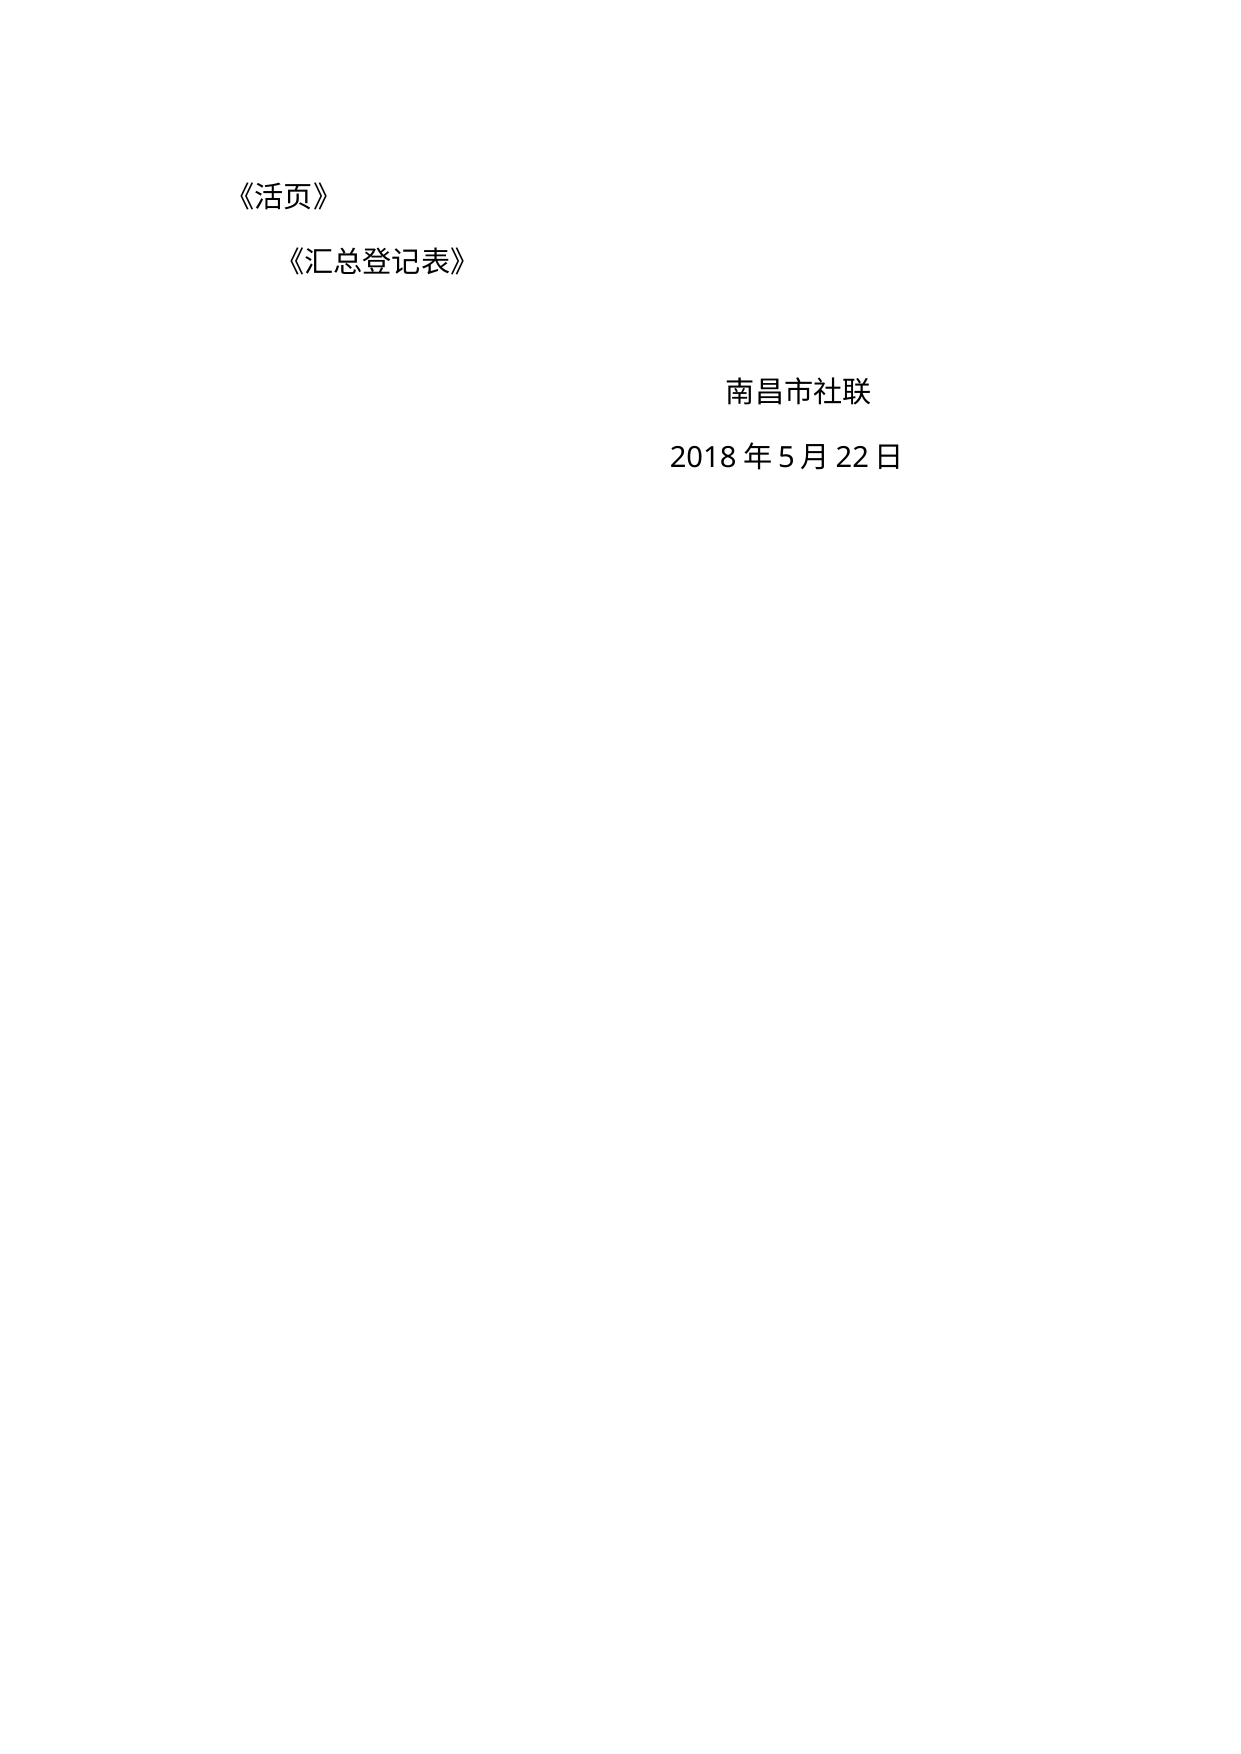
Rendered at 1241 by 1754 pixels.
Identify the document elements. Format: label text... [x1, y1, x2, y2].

text 《汇总登记表》 [187, 227, 1053, 292]
text 2018年5月22日 [187, 422, 1053, 487]
text 《活页》 [187, 162, 1053, 227]
text 南昌市社联 [187, 357, 1053, 422]
